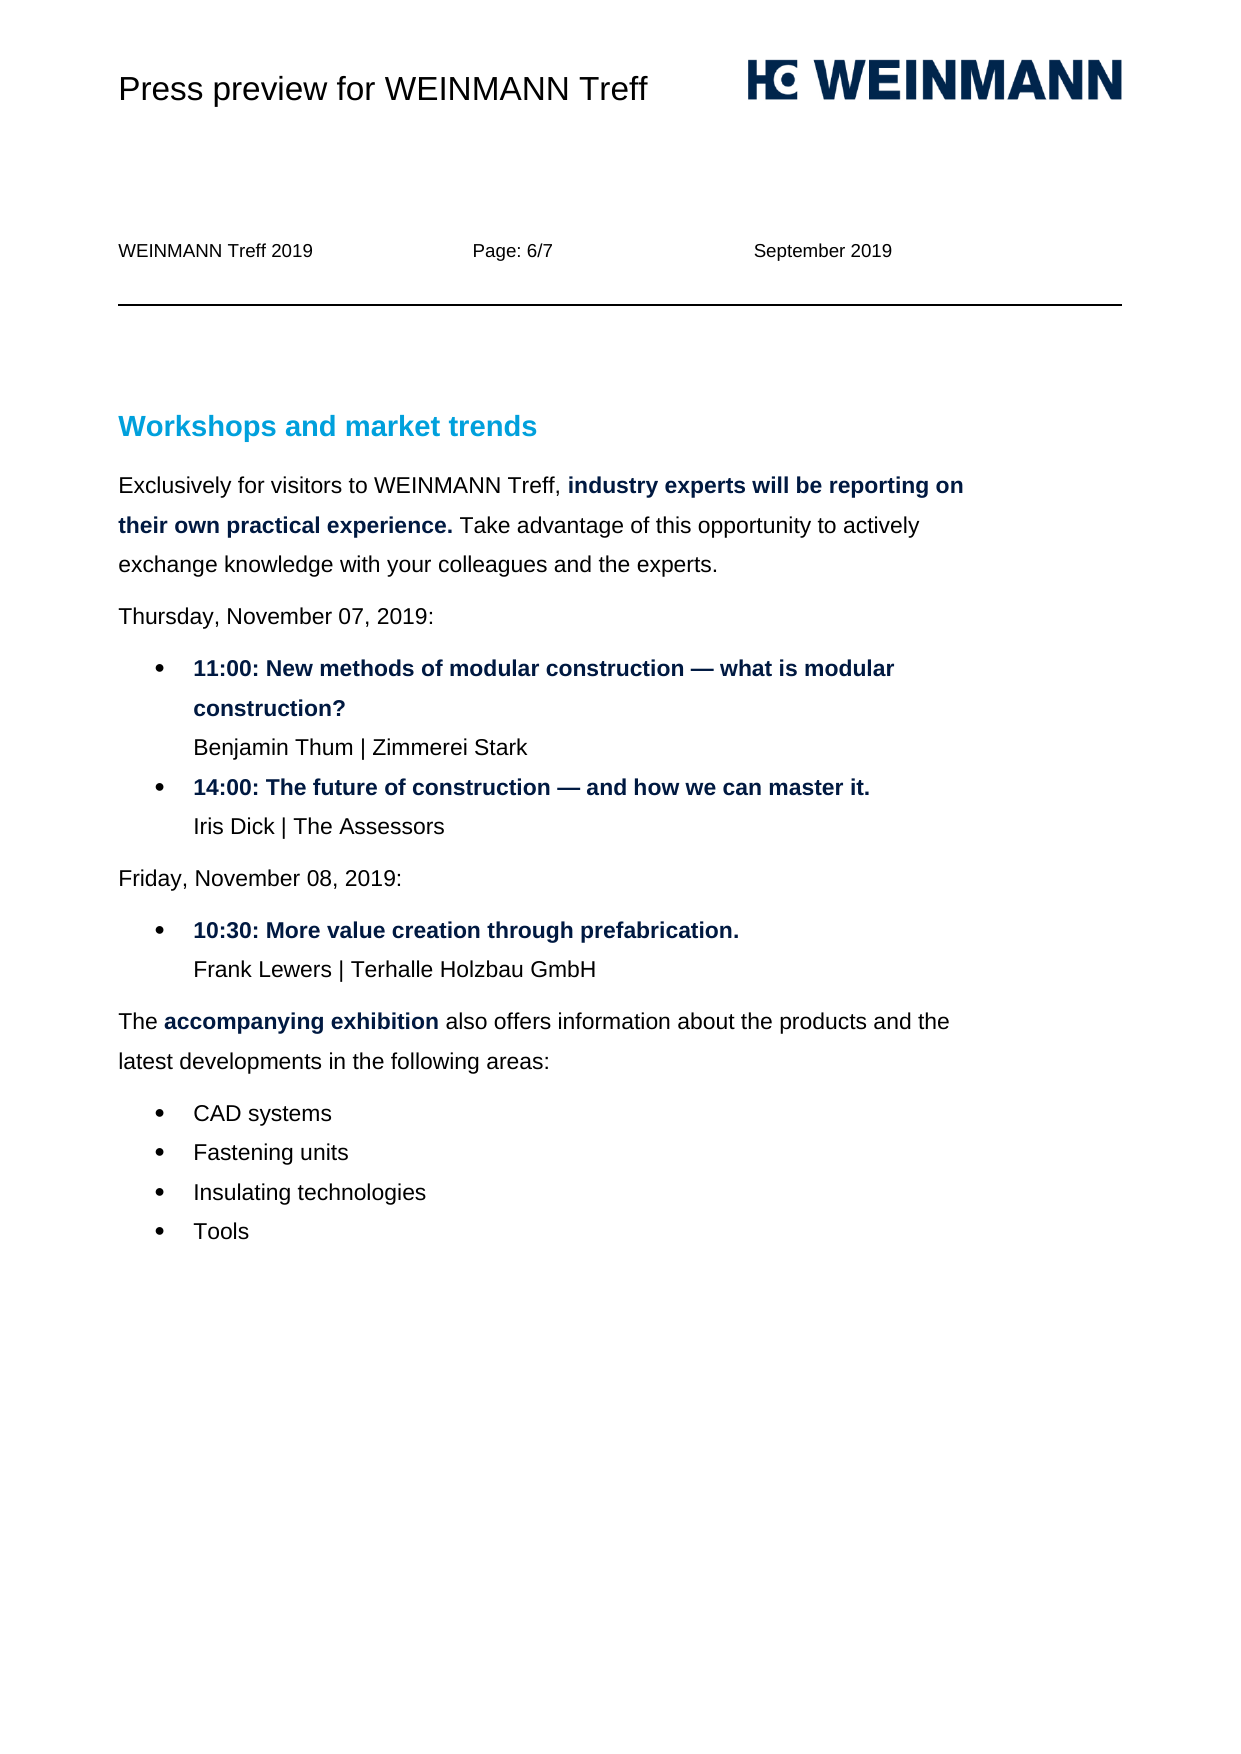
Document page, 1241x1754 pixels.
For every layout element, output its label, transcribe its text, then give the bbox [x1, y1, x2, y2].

subtitle Workshops and market trends [118, 409, 1004, 443]
list 14:00: The future of construction — and how we can master it. Iris Dick | The Assessors [156, 773, 1004, 839]
picture [746, 59, 1123, 101]
list 11:00: New methods of modular construction — what is modular construction? Benjamin Thum | Zimmerei Stark [156, 655, 1004, 760]
list Tools [156, 1218, 1004, 1244]
text The accompanying exhibition also offers information about the products and the latest developments in the following areas: [118, 1008, 1004, 1074]
list Insulating technologies [156, 1179, 1004, 1205]
list 10:30: More value creation through prefabrication. Frank Lewers | Terhalle Holzbau GmbH [156, 917, 1004, 983]
text Friday, November 08, 2019: [118, 865, 1004, 891]
text Exclusively for visitors to WEINMANN Treff, industry experts will be reporting on their own practical experience. Take advantage of this opportunity to actively exchange knowledge with your colleagues and the experts. [118, 472, 1004, 577]
list CAD systems [156, 1100, 1004, 1126]
list Fastening units [156, 1139, 1004, 1166]
text Thursday, November 07, 2019: [118, 603, 1004, 629]
